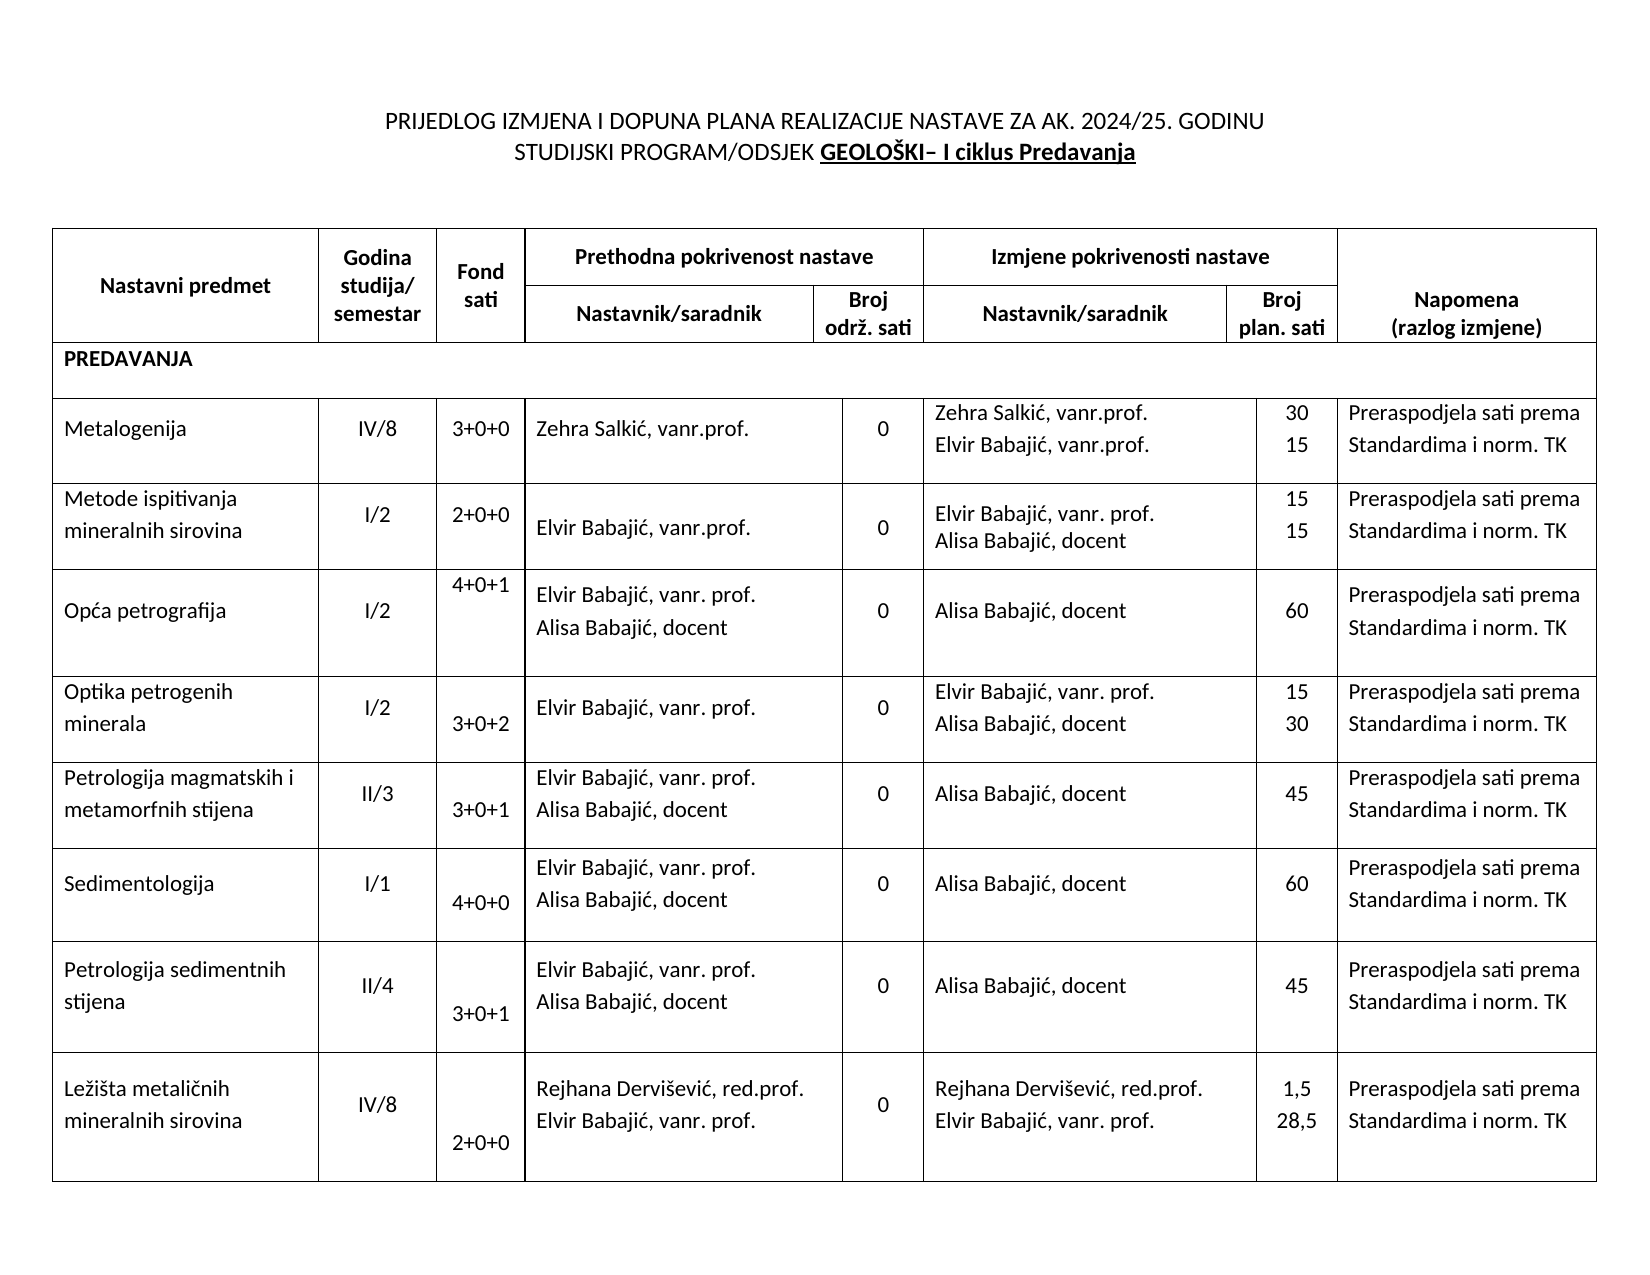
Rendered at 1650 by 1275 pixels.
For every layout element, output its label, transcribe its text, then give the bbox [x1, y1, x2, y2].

table_cell 30 15 [1257, 399, 1337, 483]
table_cell 0 [843, 399, 923, 483]
table_cell Alisa Babajić, docent [924, 849, 1256, 941]
table_cell Alisa Babajić, docent [924, 763, 1256, 848]
table_cell Preraspodjela sati prema Standardima i norm. TK [1338, 849, 1596, 941]
table_cell 0 [843, 942, 923, 1052]
table_cell Opća petrografija [53, 570, 318, 676]
table_cell Preraspodjela sati prema Standardima i norm. TK [1338, 763, 1596, 848]
table_cell II/3 [319, 763, 436, 848]
table_cell Optika petrogenih minerala [53, 677, 318, 762]
table_cell Elvir Babajić, vanr. prof. Alisa Babajić, docent [924, 484, 1256, 569]
table_cell Preraspodjela sati prema Standardima i norm. TK [1338, 942, 1596, 1052]
table_cell Zehra Salkić, vanr.prof. Elvir Babajić, vanr.prof. [924, 399, 1256, 483]
table_cell I/1 [319, 849, 436, 941]
table_header Napomena (razlog izmjene) [1338, 229, 1596, 342]
table_cell I/2 [319, 677, 436, 762]
table_cell Elvir Babajić, vanr. prof. Alisa Babajić, docent [526, 849, 842, 941]
table_cell Petrologija sedimentnih stijena [53, 942, 318, 1052]
table_header Godina studija/ semestar [319, 229, 436, 342]
table_cell Preraspodjela sati prema Standardima i norm. TK [1338, 399, 1596, 483]
table_cell Metode ispitivanja mineralnih sirovina [53, 484, 318, 569]
table_cell 3+0+1 [437, 763, 524, 848]
table_cell IV/8 [319, 399, 436, 483]
table_cell I/2 [319, 484, 436, 569]
table_cell 45 [1257, 942, 1337, 1052]
table_cell 0 [843, 849, 923, 941]
table_cell 2+0+0 [437, 1053, 524, 1181]
table_cell I/2 [319, 570, 436, 676]
table_cell Elvir Babajić, vanr. prof. Alisa Babajić, docent [526, 763, 842, 848]
table_cell Nastavnik/saradnik [924, 286, 1226, 342]
table_cell Preraspodjela sati prema Standardima i norm. TK [1338, 677, 1596, 762]
table_header Prethodna pokrivenost nastave [526, 229, 923, 284]
table_cell Metalogenija [53, 399, 318, 483]
table_cell 3+0+0 [437, 399, 524, 483]
table_cell 1,5 28,5 [1257, 1053, 1337, 1181]
table_cell 0 [843, 763, 923, 848]
table_cell Preraspodjela sati prema Standardima i norm. TK [1338, 484, 1596, 569]
table_cell Rejhana Dervišević, red.prof. Elvir Babajić, vanr. prof. [526, 1053, 842, 1181]
table_cell Broj plan. sati [1227, 286, 1337, 342]
table_cell 15 30 [1257, 677, 1337, 762]
table_cell Rejhana Dervišević, red.prof. Elvir Babajić, vanr. prof. [924, 1053, 1256, 1181]
table_cell Petrologija magmatskih i metamorfnih stijena [53, 763, 318, 848]
table_cell Zehra Salkić, vanr.prof. [526, 399, 842, 483]
table_cell 2+0+0 [437, 484, 524, 569]
table_header Izmjene pokrivenosti nastave [924, 229, 1337, 284]
table_cell Alisa Babajić, docent [924, 570, 1256, 676]
table_cell 0 [843, 570, 923, 676]
table_cell 60 [1257, 570, 1337, 676]
table_cell 3+0+1 [437, 942, 524, 1052]
table_cell Elvir Babajić, vanr. prof. Alisa Babajić, docent [924, 677, 1256, 762]
table_cell 4+0+1 [437, 570, 524, 676]
table_cell 45 [1257, 763, 1337, 848]
table_cell Preraspodjela sati prema Standardima i norm. TK [1338, 570, 1596, 676]
table_cell IV/8 [319, 1053, 436, 1181]
table_cell Ležišta metaličnih mineralnih sirovina [53, 1053, 318, 1181]
table_cell Broj održ. sati [814, 286, 923, 342]
table_header Fond sati [437, 229, 524, 342]
table_cell Alisa Babajić, docent [924, 942, 1256, 1052]
table_cell Nastavnik/saradnik [526, 286, 813, 342]
table_cell 0 [843, 484, 923, 569]
table_cell 0 [843, 1053, 923, 1181]
table_cell 4+0+0 [437, 849, 524, 941]
table_cell Elvir Babajić, vanr. prof. Alisa Babajić, docent [526, 942, 842, 1052]
table_cell 0 [843, 677, 923, 762]
text STUDIJSKI PROGRAM/ODSJEK GEOLOŠKI– I ciklus Predavanja [75, 136, 1575, 167]
table_cell PREDAVANJA [53, 343, 1596, 398]
table_header Nastavni predmet [53, 229, 318, 342]
table_cell 15 15 [1257, 484, 1337, 569]
table_cell 3+0+2 [437, 677, 524, 762]
text PRIJEDLOG IZMJENA I DOPUNA PLANA REALIZACIJE NASTAVE ZA AK. 2024/25. GODINU [75, 106, 1575, 136]
table_cell Elvir Babajić, vanr. prof. [526, 677, 842, 762]
table_cell II/4 [319, 942, 436, 1052]
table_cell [1338, 1053, 1596, 1181]
table_cell 60 [1257, 849, 1337, 941]
table_cell Elvir Babajić, vanr. prof. Alisa Babajić, docent [526, 570, 842, 676]
table_cell Sedimentologija [53, 849, 318, 941]
table_cell Elvir Babajić, vanr.prof. [526, 484, 842, 569]
